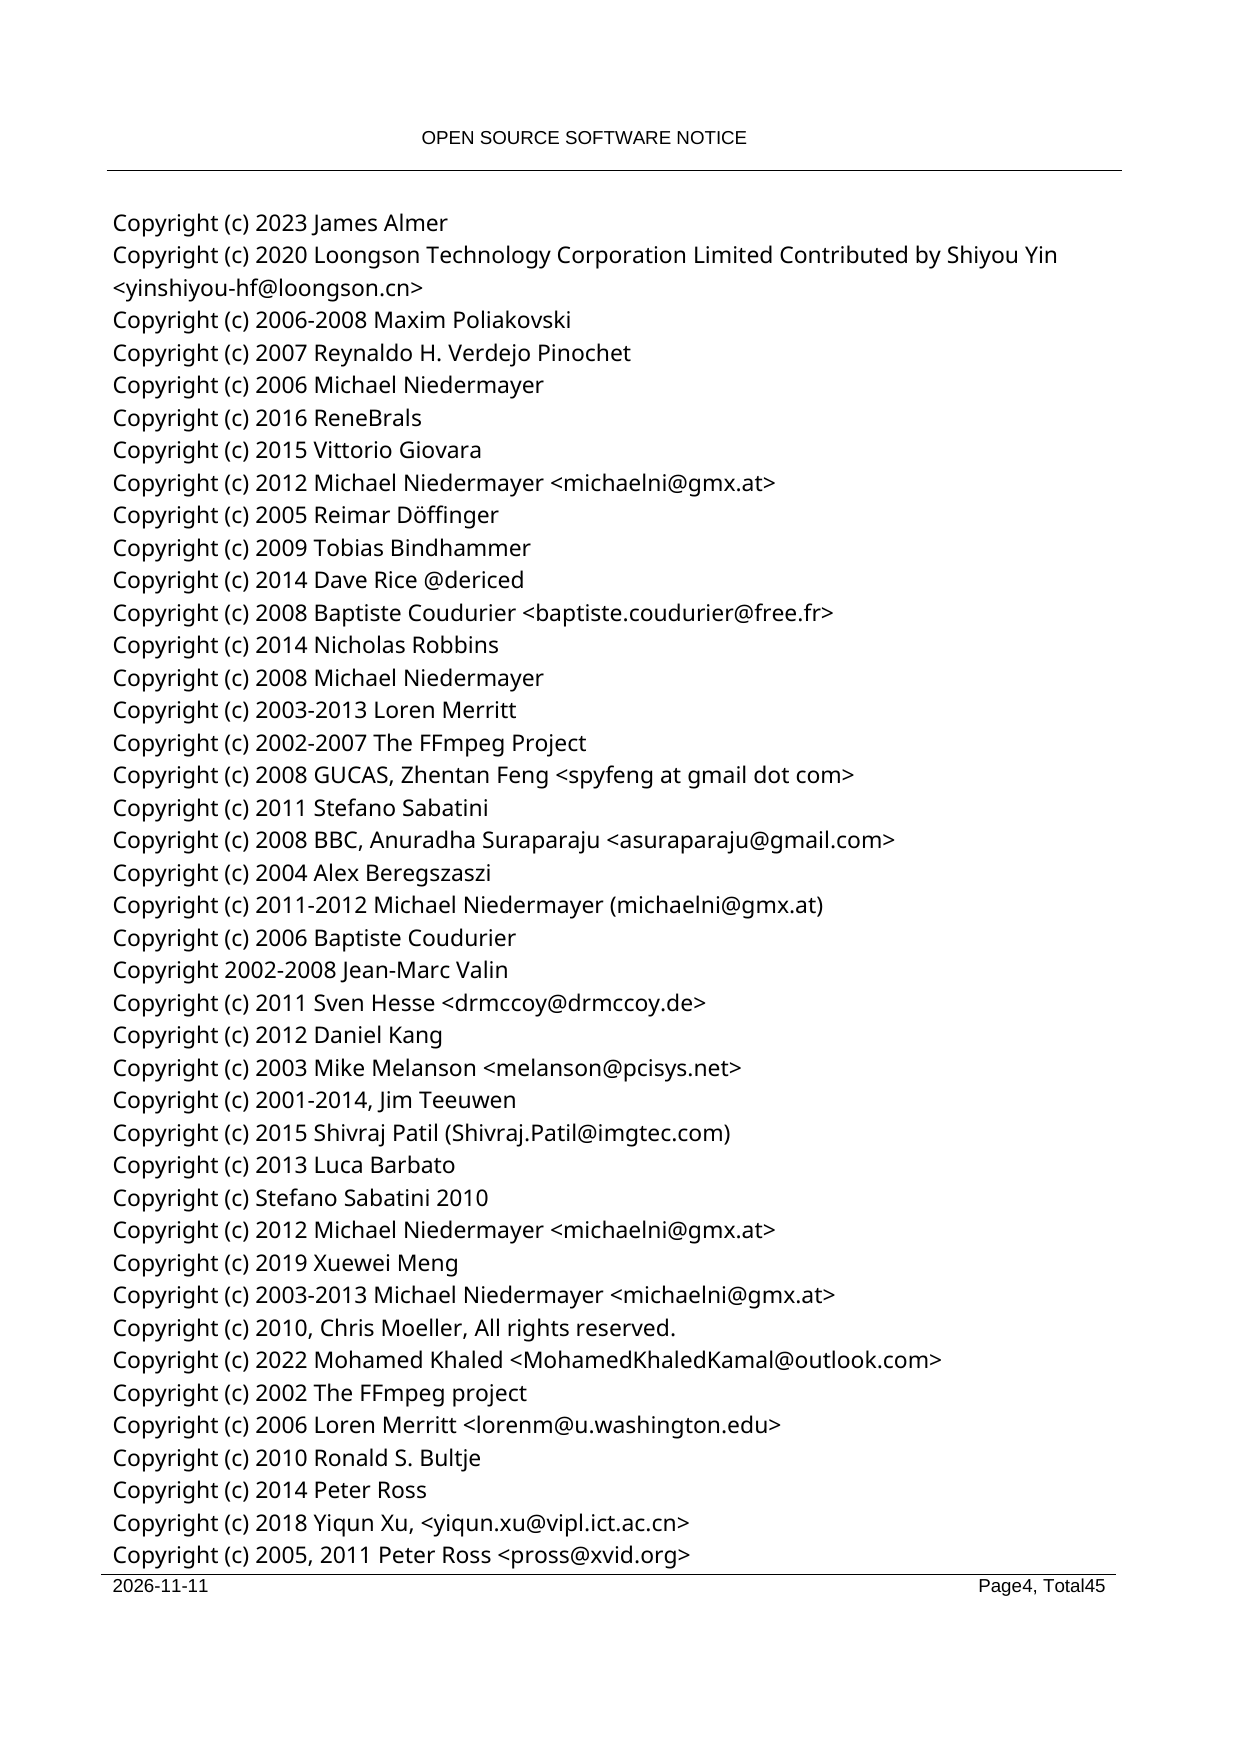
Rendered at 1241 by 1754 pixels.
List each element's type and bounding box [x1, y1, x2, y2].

text [112, 206, 1128, 1571]
